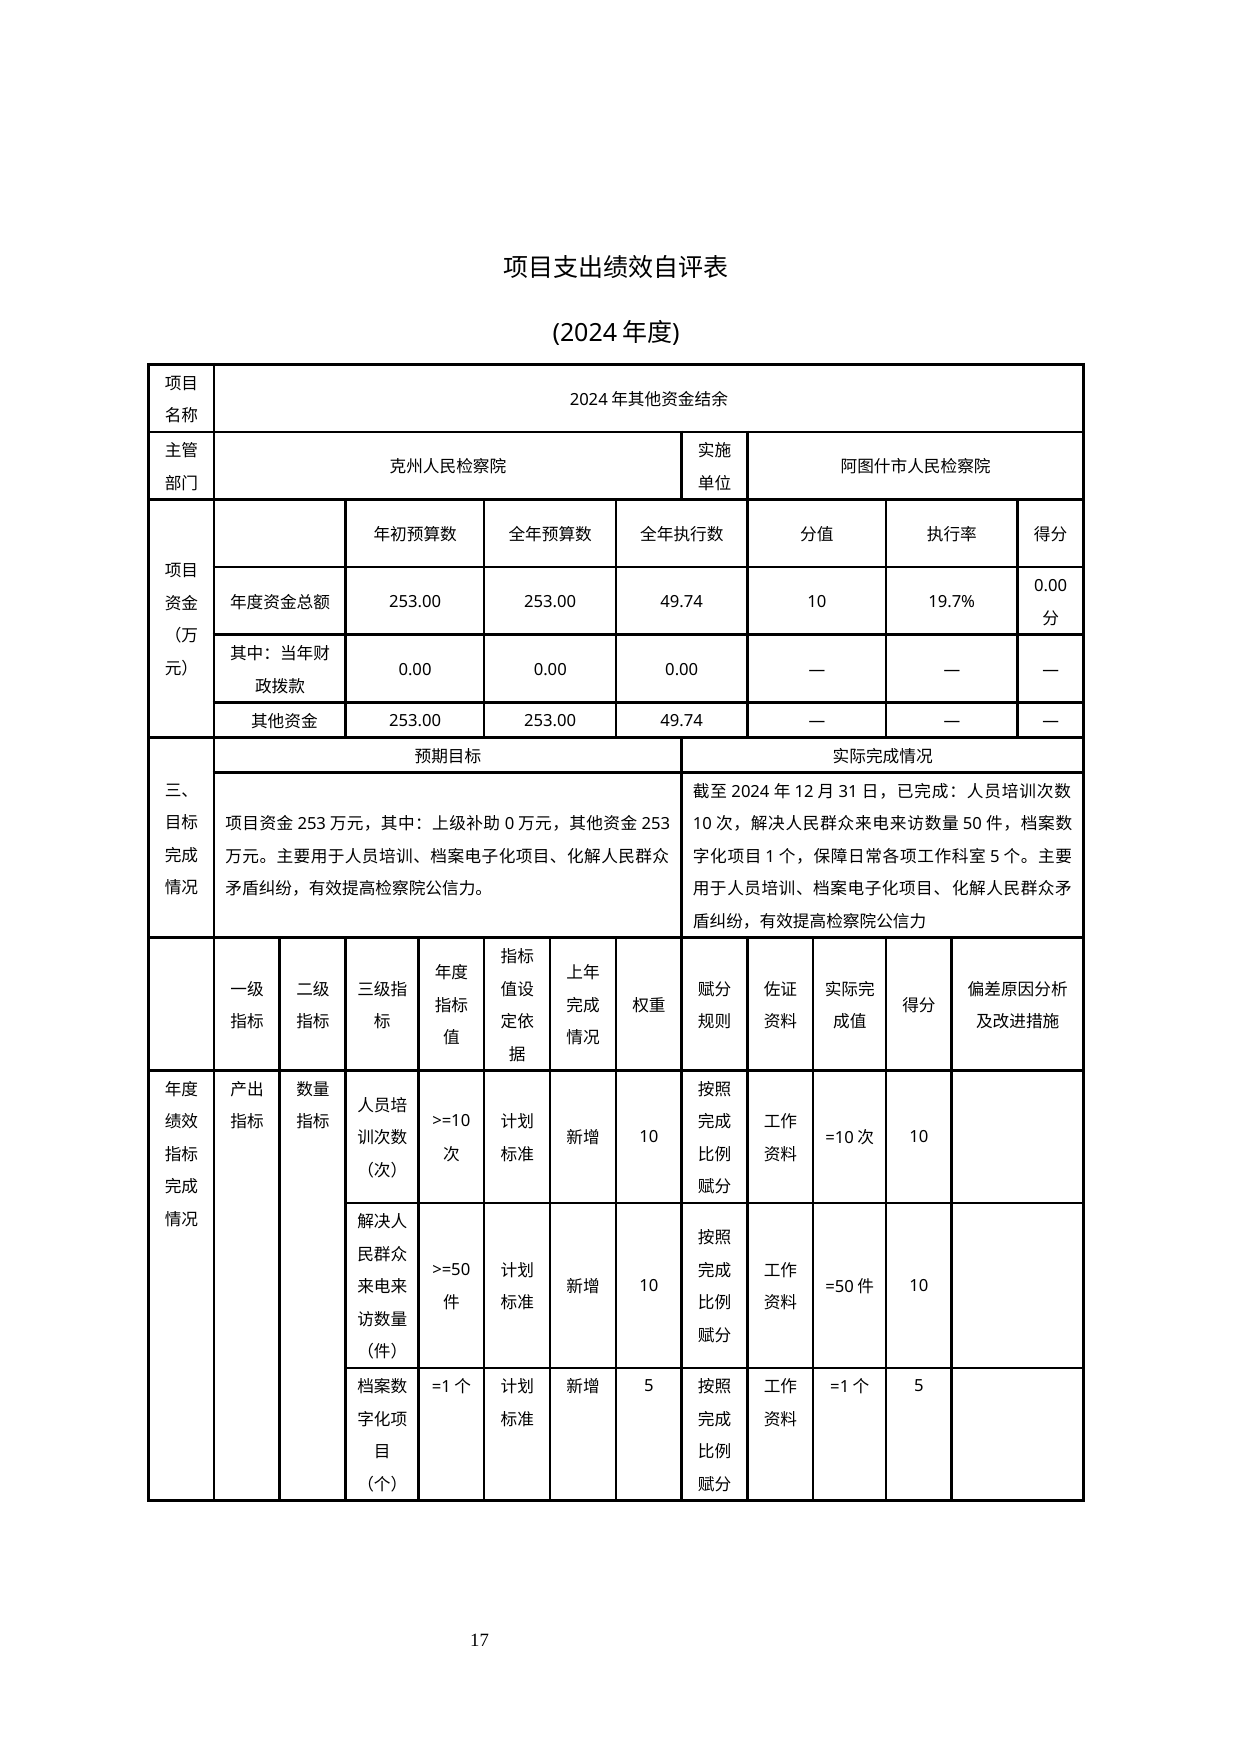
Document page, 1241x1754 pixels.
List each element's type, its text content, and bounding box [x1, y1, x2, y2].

table_cell 0.00分 [1019, 568, 1082, 633]
table_cell 指标值设定依据 [485, 939, 549, 1069]
table_cell 克州人民检察院 [215, 433, 680, 498]
table_cell 按照完成比例赋分 [683, 1072, 746, 1201]
table_cell 工作资料 [749, 1369, 812, 1499]
table_cell 计划标准 [485, 1072, 549, 1201]
table_cell 计划标准 [485, 1204, 549, 1367]
table_cell 年度指标值 [420, 939, 483, 1069]
table_cell 三级指标 [347, 939, 417, 1069]
table_cell 一级指标 [215, 939, 278, 1069]
table_cell 得分 [1019, 501, 1082, 566]
table_cell 数量指标 [281, 1072, 344, 1499]
table_cell 其中：当年财政拨款 [215, 636, 344, 701]
table_cell 0.00 [617, 636, 746, 701]
table_cell 10 [749, 568, 885, 633]
table_header 项目支出绩效自评表 [148, 233, 1083, 298]
table_cell =1个 [420, 1369, 483, 1499]
table_cell 上年完成情况 [551, 939, 615, 1069]
table_cell 253.00 [485, 704, 615, 736]
table_cell 项目资金253万元，其中：上级补助0万元，其他资金253万元。主要用于人员培训、档案电子化项目、化解人民群众矛盾纠纷，有效提高检察院公信力。 [215, 774, 680, 936]
table_cell 全年执行数 [617, 501, 746, 566]
table_cell 5 [617, 1369, 680, 1499]
table_cell 分值 [749, 501, 885, 566]
table_cell 佐证资料 [749, 939, 812, 1069]
table_cell 工作资料 [749, 1072, 812, 1201]
table_cell 年初预算数 [347, 501, 483, 566]
table_cell 0.00 [347, 636, 483, 701]
table_cell — [749, 636, 885, 701]
table_cell 全年预算数 [485, 501, 615, 566]
table_cell 项目名称 [150, 366, 213, 431]
table_cell 阿图什市人民检察院 [749, 433, 1082, 498]
table_cell 253.00 [485, 568, 615, 633]
table_cell 10 [617, 1204, 680, 1367]
table_cell 10 [617, 1072, 680, 1201]
table_cell — [887, 636, 1016, 701]
table_cell 解决人民群众来电来访数量（件） [347, 1204, 417, 1367]
table_cell =50件 [814, 1204, 885, 1367]
table_cell >=10次 [420, 1072, 483, 1201]
table_cell 5 [887, 1369, 950, 1499]
table_cell 新增 [551, 1204, 615, 1367]
table_cell 实际完成情况 [683, 739, 1082, 771]
table_cell 截至2024年12月31日，已完成：人员培训次数10次，解决人民群众来电来访数量50件，档案数字化项目1个，保障日常各项工作科室5个。主要用于人员培训、档案电子化项目、化解人民群众矛盾纠纷，有效提高检察院公信力 [683, 774, 1082, 936]
table_cell >=50件 [420, 1204, 483, 1367]
table_cell 偏差原因分析及改进措施 [953, 939, 1082, 1069]
table_cell [150, 939, 213, 1069]
table_cell (2024年度) [148, 298, 1083, 363]
table_cell 年度资金总额 [215, 568, 344, 633]
table_cell [953, 1072, 1082, 1201]
table_cell 年度绩效指标完成情况 [150, 1072, 213, 1499]
table_cell 49.74 [617, 568, 746, 633]
table_cell 新增 [551, 1369, 615, 1499]
table_cell 253.00 [347, 704, 483, 736]
table_cell =10次 [814, 1072, 885, 1201]
table_cell 19.7% [887, 568, 1016, 633]
table_cell — [887, 704, 1016, 736]
table_cell 实施单位 [683, 433, 746, 498]
table_cell [953, 1369, 1082, 1499]
table_cell 人员培训次数（次） [347, 1072, 417, 1201]
table_cell 工作资料 [749, 1204, 812, 1367]
table_cell 执行率 [887, 501, 1016, 566]
table_cell 49.74 [617, 704, 746, 736]
table_cell 其他资金 [215, 704, 344, 736]
table_cell 产出指标 [215, 1072, 278, 1499]
table_cell 档案数字化项目（个） [347, 1369, 417, 1499]
table_cell 得分 [887, 939, 950, 1069]
table_cell 三、目标完成情况 [150, 739, 213, 936]
table_cell 实际完成值 [814, 939, 885, 1069]
table_cell 10 [887, 1204, 950, 1367]
table_cell — [1019, 636, 1082, 701]
table_cell =1个 [814, 1369, 885, 1499]
table_cell — [1019, 704, 1082, 736]
table_cell 预期目标 [215, 739, 680, 771]
table_cell 新增 [551, 1072, 615, 1201]
table_cell 二级指标 [281, 939, 344, 1069]
table_cell 2024年其他资金结余 [215, 366, 1082, 431]
table_cell [215, 501, 344, 566]
table_cell 按照完成比例赋分 [683, 1204, 746, 1367]
table_cell 10 [887, 1072, 950, 1201]
table_cell 计划标准 [485, 1369, 549, 1499]
table_cell [953, 1204, 1082, 1367]
table_cell 0.00 [485, 636, 615, 701]
table_cell 权重 [617, 939, 680, 1069]
table_cell 主管部门 [150, 433, 213, 498]
table_cell 253.00 [347, 568, 483, 633]
table_cell — [749, 704, 885, 736]
table_cell 项目资金 （万元） [150, 501, 213, 736]
table_cell 按照完成比例赋分 [683, 1369, 746, 1499]
table_cell 赋分规则 [683, 939, 746, 1069]
